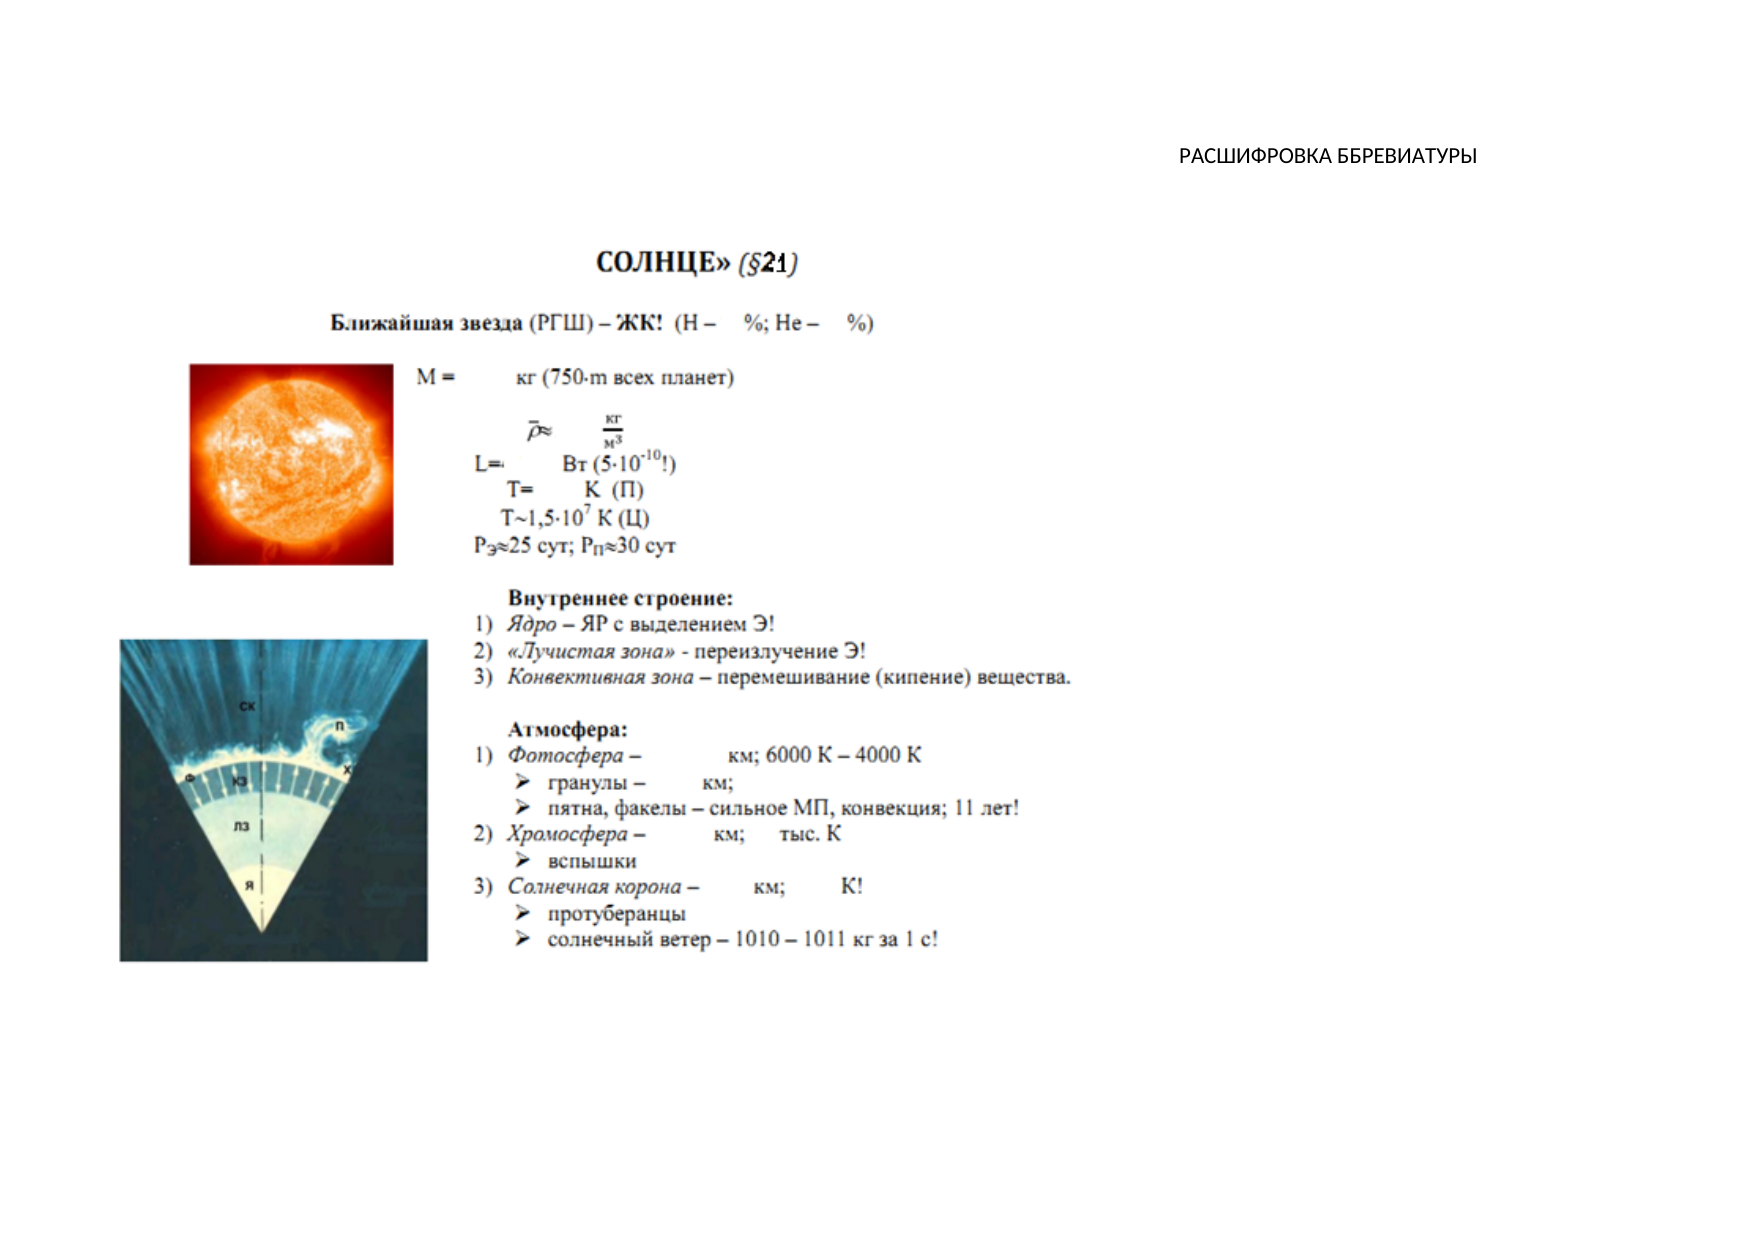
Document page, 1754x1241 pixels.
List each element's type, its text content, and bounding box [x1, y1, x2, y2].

picture [118, 247, 1089, 1006]
text РАСШИФРОВКА ББРЕВИАТУРЫ [1179, 142, 1754, 169]
